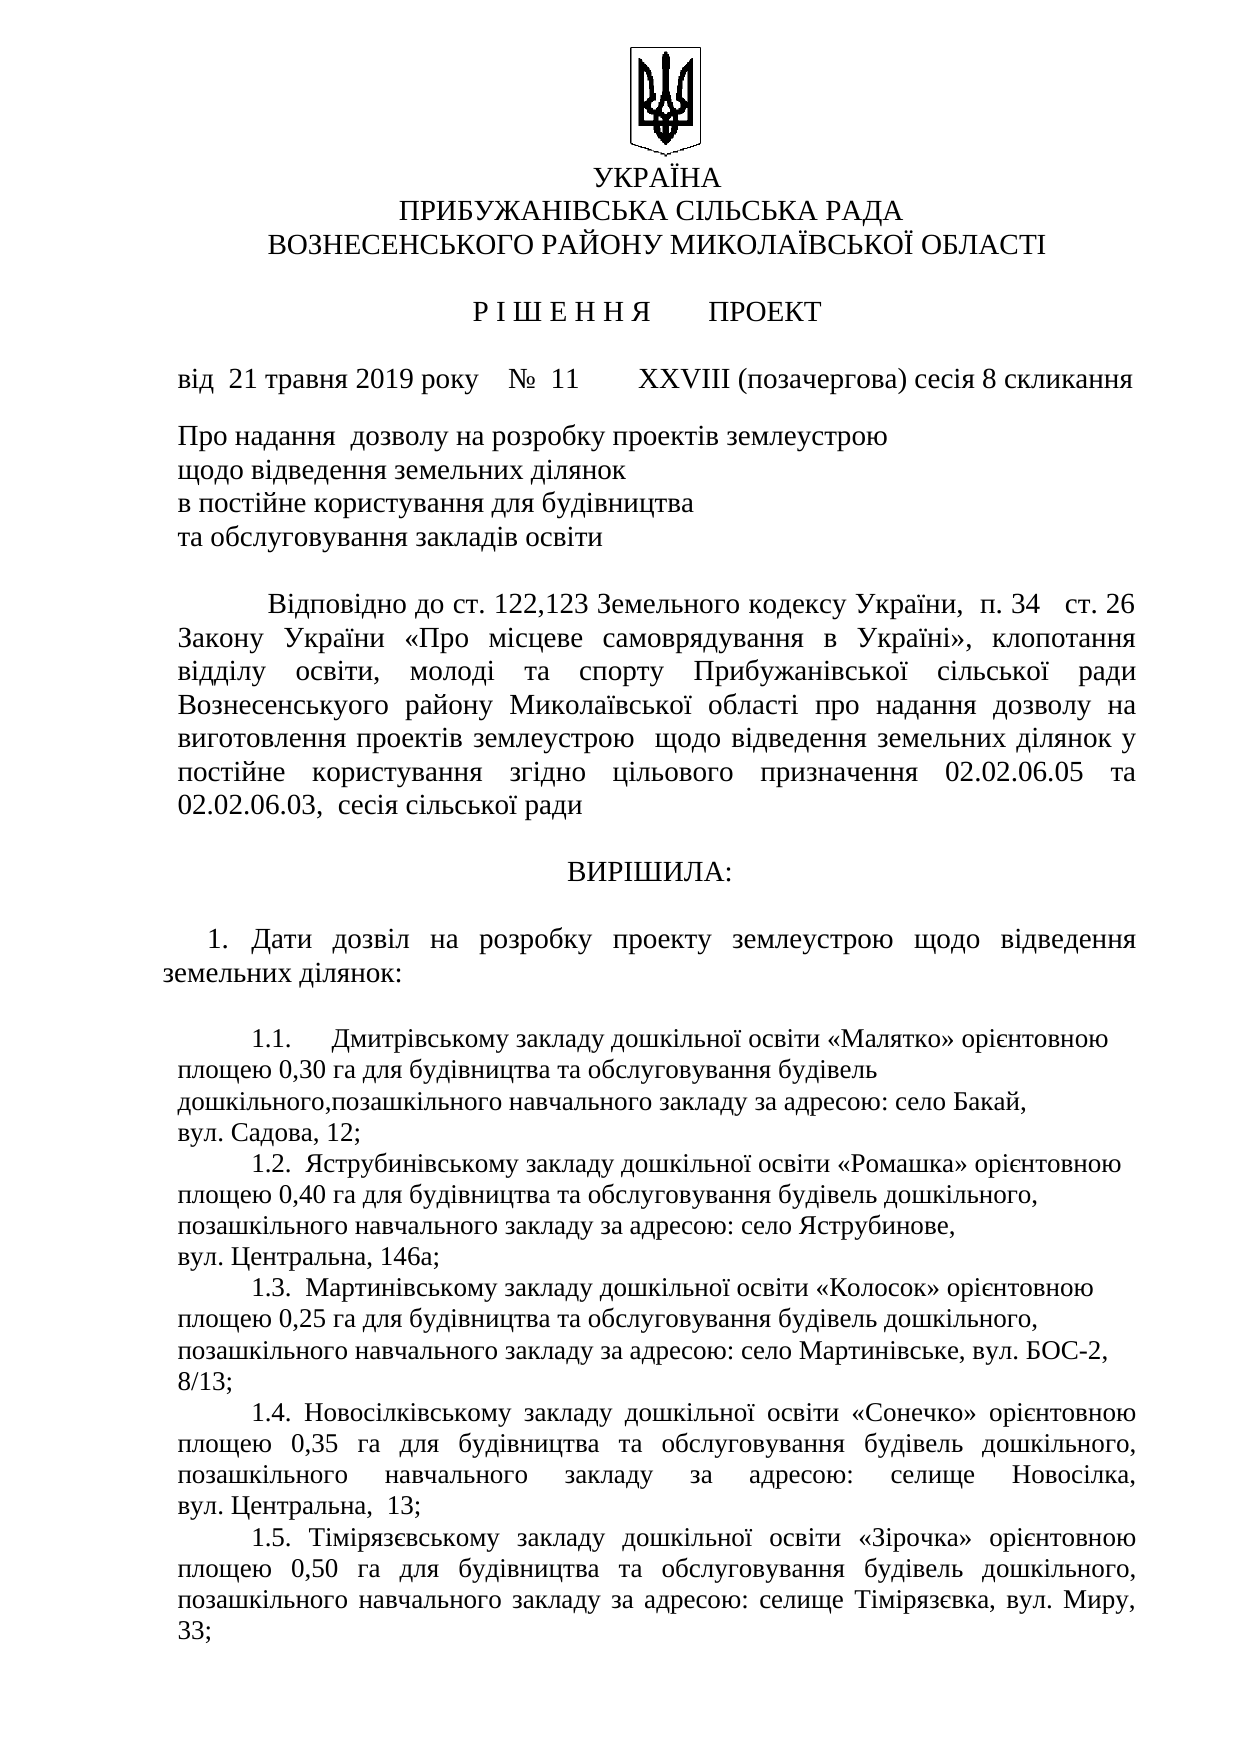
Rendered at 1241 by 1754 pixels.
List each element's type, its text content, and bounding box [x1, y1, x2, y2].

list Дмитрівському закладу дошкільної освіти «Малятко» орієнтовною площею 0,30 га для будівництва та обслуговування будівель дошкільного,позашкільного навчального закладу за адресою: село Бакай, вул. Садова, 12; 1.2. Яструбинівському закладу дошкільної освіти «Ромашка» орієнтовною площею 0,40 га для будівництва та обслуговування будівель дошкільного, позашкільного навчального закладу за адресою: село Яструбинове, вул. Центральна, 146а; 1.3. Мартинівському закладу дошкільної освіти «Колосок» орієнтовною площею 0,25 га для будівництва та обслуговування будівель дошкільного, позашкільного навчального закладу за адресою: село Мартинівське, вул. БОС-2, 8/13; [177, 1022, 1137, 1396]
text в постійне користування для будівництва та обслуговування закладів освіти [177, 486, 1137, 553]
text Про надання дозволу на розробку проектів землеустрою щодо відведення земельних ділянок [177, 418, 1137, 486]
text Р І Ш Е Н Н Я ПРОЕКТ [177, 294, 1137, 327]
list Дати дозвіл на розробку проекту землеустрою щодо відведення земельних ділянок: [162, 922, 1137, 989]
text 1.4. Новосілківському закладу дошкільної освіти «Сонечко» орієнтовною площею 0,35 га для будівництва та обслуговування будівель дошкільного, позашкільного навчального закладу за адресою: селище Новосілка, вул. Центральна, 13; [177, 1396, 1137, 1521]
text від 21 травня 2019 року № 11 ХХVІІІ (позачергова) сесія 8 скликання [177, 361, 1137, 394]
text ПРИБУЖАНІВСЬКА СІЛЬСЬКА РАДА [325, 193, 1137, 227]
text ВОЗНЕСЕНСЬКОГО РАЙОНУ МИКОЛАЇВСЬКОЇ ОБЛАСТІ [177, 227, 1137, 260]
text ВИРІШИЛА: [162, 854, 1137, 888]
text УКРАЇНА [177, 160, 1137, 193]
text 1.5. Тімірязєвському закладу дошкільної освіти «Зірочка» орієнтовною площею 0,50 га для будівництва та обслуговування будівель дошкільного, позашкільного навчального закладу за адресою: селище Тімірязєвка, вул. Миру, 33; [177, 1521, 1137, 1645]
picture [627, 45, 703, 159]
text Відповідно до ст. 122,123 Земельного кодексу України, п. 34 ст. 26 Закону України «Про місцеве самоврядування в Україні», клопотання відділу освіти, молоді та спорту Прибужанівської сільської ради Вознесенськуого району Миколаївської області про надання дозволу на виготовлення проектів землеустрою щодо відведення земельних ділянок у постійне користування згідно цільового призначення 02.02.06.05 та 02.02.06.03, сесія сільської ради [177, 586, 1137, 821]
